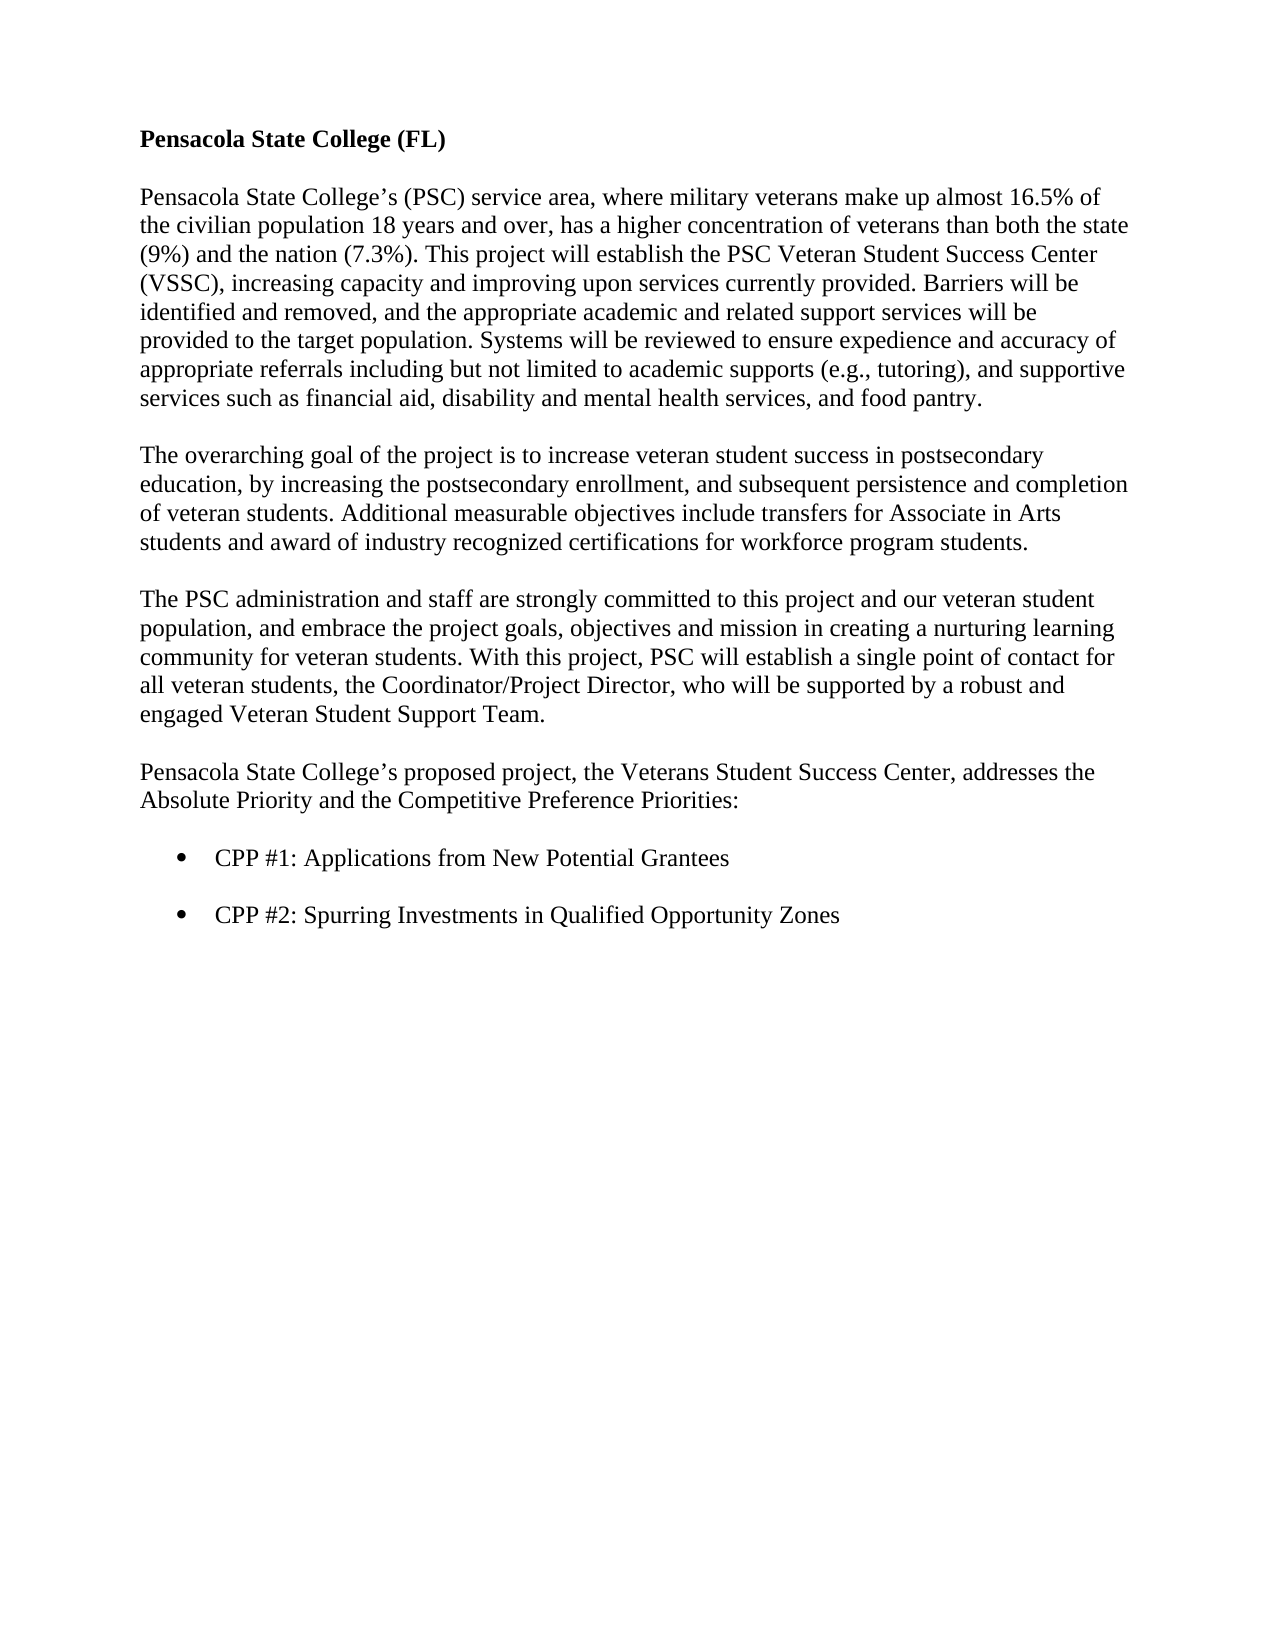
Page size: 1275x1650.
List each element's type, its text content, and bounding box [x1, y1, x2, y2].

list CPP #2: Spurring Investments in Qualified Opportunity Zones [177, 900, 1129, 929]
text Pensacola State College’s proposed project, the Veterans Student Success Center, addresses the Absolute Priority and the Competitive Preference Priorities: [139, 757, 1129, 814]
text Pensacola State College (FL) [139, 124, 1129, 153]
text The PSC administration and staff are strongly committed to this project and our veteran student population, and embrace the project goals, objectives and mission in creating a nurturing learning community for veteran students. With this project, PSC will establish a single point of contact for all veteran students, the Coordinator/Project Director, who will be supported by a robust and engaged Veteran Student Support Team. [139, 584, 1129, 728]
text The overarching goal of the project is to increase veteran student success in postsecondary education, by increasing the postsecondary enrollment, and subsequent persistence and completion of veteran students. Additional measurable objectives include transfers for Associate in Arts students and award of industry recognized certifications for workforce program students. [139, 440, 1129, 555]
text Pensacola State College’s (PSC) service area, where military veterans make up almost 16.5% of the civilian population 18 years and over, has a higher concentration of veterans than both the state (9%) and the nation (7.3%). This project will establish the PSC Veteran Student Success Center (VSSC), increasing capacity and improving upon services currently provided. Barriers will be identified and removed, and the appropriate academic and related support services will be provided to the target population. Systems will be reviewed to ensure expedience and accuracy of appropriate referrals including but not limited to academic supports (e.g., tutoring), and supportive services such as financial aid, disability and mental health services, and food pantry. [139, 182, 1129, 412]
list CPP #1: Applications from New Potential Grantees [177, 843, 1129, 872]
